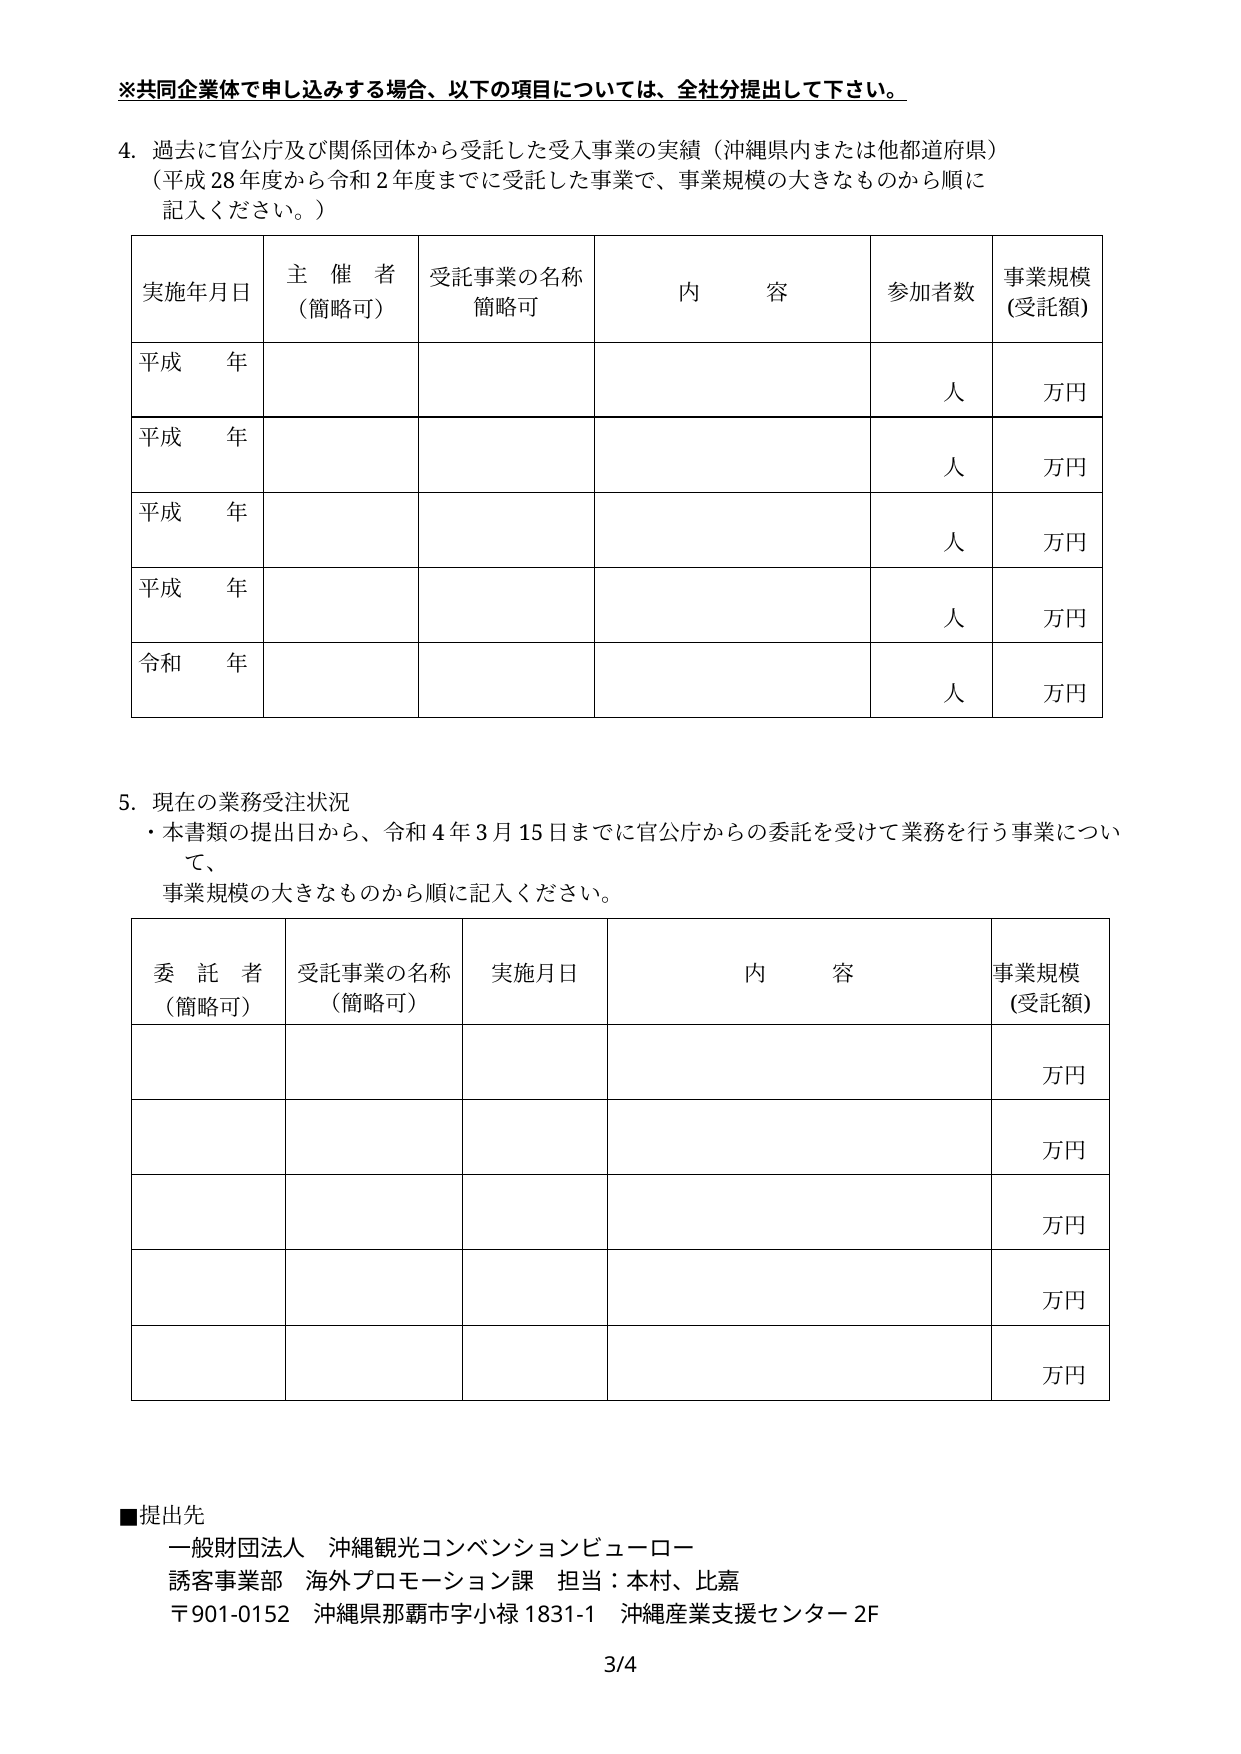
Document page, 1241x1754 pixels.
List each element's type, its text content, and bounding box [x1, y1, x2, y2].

table_cell 人 [871, 643, 992, 717]
text （平成28年度から令和2年度までに受託した事業で、事業規模の大きなものから順に [118, 164, 1122, 194]
text 4．過去に官公庁及び関係団体から受託した受入事業の実績（沖縄県内または他都道府県） [118, 134, 1122, 164]
table_cell [286, 1250, 462, 1324]
table_cell 万円 [993, 493, 1102, 567]
table_cell [595, 343, 870, 416]
text 5．現在の業務受注状況 [118, 787, 1122, 817]
text 記入ください。） [118, 194, 1122, 224]
table_cell [132, 1100, 285, 1174]
table_cell 万円 [993, 643, 1102, 717]
text ・本書類の提出日から、令和4年3月15日までに官公庁からの委託を受けて業務を行う事業について、 [96, 817, 1122, 877]
table_cell [595, 568, 870, 642]
table_cell [595, 418, 870, 492]
table_header 事業規模 (受託額) [992, 919, 1109, 1024]
table_header 事業規模 (受託額) [993, 236, 1102, 342]
table_header 委 託 者 （簡略可） [132, 919, 285, 1024]
table_cell 人 [871, 493, 992, 567]
table_cell [608, 1250, 991, 1324]
table_cell 人 [871, 418, 992, 492]
table_cell 平成 年 [132, 343, 263, 416]
table_cell [286, 1175, 462, 1249]
table_cell [608, 1326, 991, 1400]
table_header 内 容 [608, 919, 991, 1024]
table_cell [264, 418, 418, 492]
text ※共同企業体で申し込みする場合、以下の項目については、全社分提出して下さい。 [118, 74, 1122, 104]
table_cell 人 [871, 343, 992, 416]
text 一般財団法人 沖縄観光コンベンションビューロー [168, 1529, 1122, 1563]
table_cell [463, 1100, 607, 1174]
text 誘客事業部 海外プロモーション課 担当：本村、比嘉 [168, 1563, 1122, 1596]
table_cell [463, 1326, 607, 1400]
table_cell [419, 343, 594, 416]
table_cell 万円 [993, 568, 1102, 642]
table_cell 万円 [992, 1326, 1109, 1400]
table_cell [419, 493, 594, 567]
table_header 実施年月日 [132, 236, 263, 342]
table_cell [419, 418, 594, 492]
table_cell [264, 568, 418, 642]
table_cell [608, 1175, 991, 1249]
text 〒901-0152 沖縄県那覇市字小禄1831-1 沖縄産業支援センター2F [168, 1596, 1122, 1629]
table_cell 万円 [992, 1175, 1109, 1249]
table_cell 平成 年 [132, 493, 263, 567]
table_cell 万円 [992, 1100, 1109, 1174]
table_cell 平成 年 [132, 418, 263, 492]
table_cell 万円 [992, 1250, 1109, 1324]
table_header 主 催 者 （簡略可） [264, 236, 418, 342]
table_cell [463, 1025, 607, 1099]
table_cell [132, 1326, 285, 1400]
table_header 内 容 [595, 236, 870, 342]
table_cell [595, 493, 870, 567]
table_cell [264, 343, 418, 416]
table_cell [286, 1326, 462, 1400]
text 事業規模の大きなものから順に記入ください。 [162, 877, 1122, 907]
table_cell [286, 1025, 462, 1099]
table_cell [595, 643, 870, 717]
table_cell [132, 1175, 285, 1249]
table_cell [608, 1100, 991, 1174]
table_cell 万円 [993, 418, 1102, 492]
table_header 受託事業の名称 簡略可 [419, 236, 594, 342]
table_cell 令和 年 [132, 643, 263, 717]
table_cell [264, 493, 418, 567]
table_cell 平成 年 [132, 568, 263, 642]
table_header 参加者数 [871, 236, 992, 342]
table_cell 万円 [992, 1025, 1109, 1099]
table_header 受託事業の名称 （簡略可） [286, 919, 462, 1024]
table_header 実施月日 [463, 919, 607, 1024]
text ■提出先 [118, 1499, 1122, 1529]
table_cell [608, 1025, 991, 1099]
table_cell [264, 643, 418, 717]
table_cell 人 [871, 568, 992, 642]
table_cell [419, 643, 594, 717]
table_cell [419, 568, 594, 642]
table_cell [286, 1100, 462, 1174]
table_cell [132, 1250, 285, 1324]
table_cell 万円 [993, 343, 1102, 416]
table_cell [132, 1025, 285, 1099]
table_cell [463, 1250, 607, 1324]
table_cell [463, 1175, 607, 1249]
